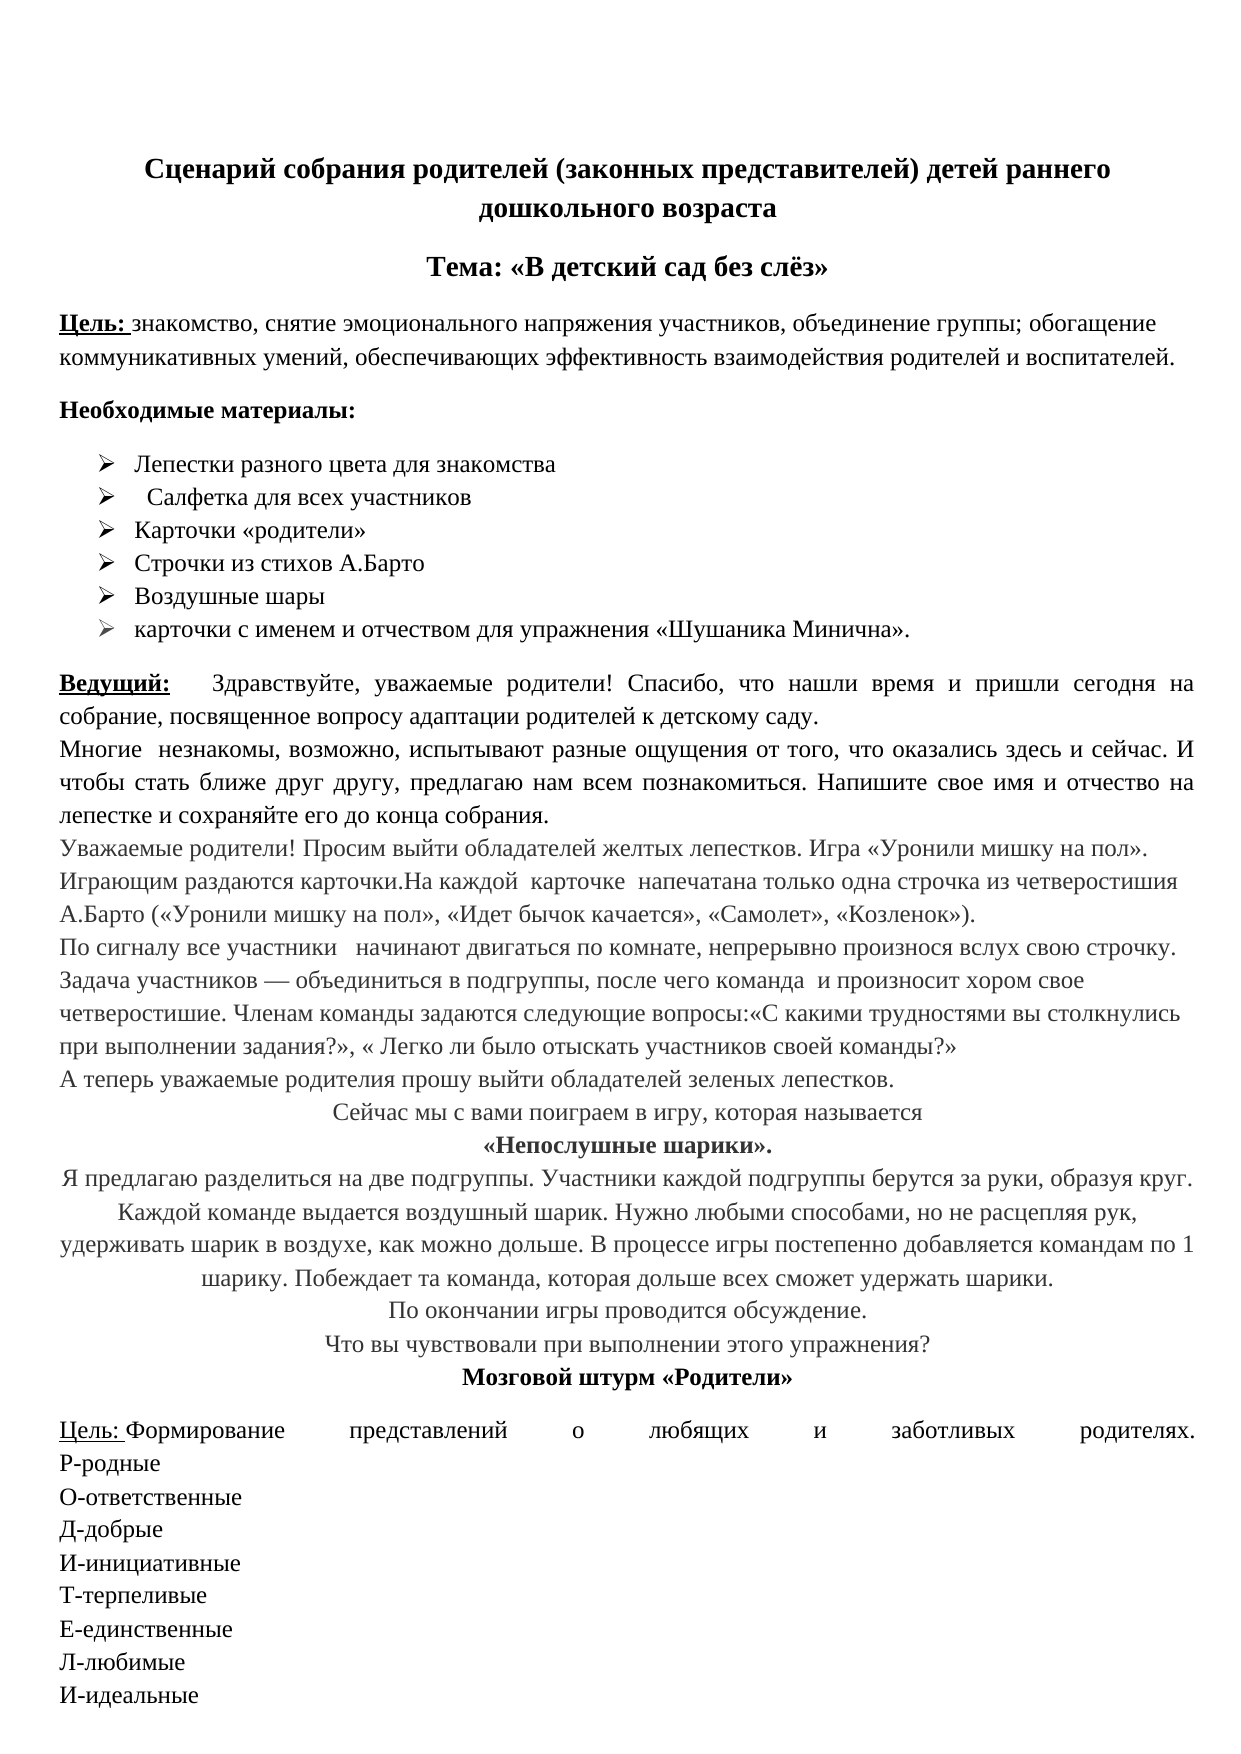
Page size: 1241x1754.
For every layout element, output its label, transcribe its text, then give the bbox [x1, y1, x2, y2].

text Необходимые материалы: [59, 395, 1196, 424]
list Строчки из стихов А.Барто [97, 548, 1196, 577]
text Сценарий собрания родителей (законных представителей) детей раннего дошкольного возраста [59, 151, 1196, 223]
text Мозговой штурм «Родители» [59, 1362, 1196, 1390]
list Лепестки разного цвета для знакомства [97, 449, 1196, 478]
text Уважаемые родители! Просим выйти обладателей желтых лепестков. Игра «Уронили мишку на пол». Играющим раздаются карточки.На каждой карточке напечатана только одна строчка из четверостишия А.Барто («Уронили мишку на пол», «Идет бычок качается», «Самолет», «Козленок»). По сигналу все участники начинают двигаться по комнате, непрерывно произнося вслух свою строчку. Задача участников — объединиться в подгруппы, после чего команда и произносит хором свое четверостишие. Членам команды задаются следующие вопросы:«С какими трудностями вы столкнулись при выполнении задания?», « Легко ли было отыскать участников своей команды?» А теперь уважаемые родителия прошу выйти обладателей зеленых лепестков. [59, 833, 1196, 1093]
text Цель: Формирование представлений о любящих и заботливых родителях. Р-родные О-ответственные Д-добрые И-инициативные Т-терпеливые Е-единственные Л-любимые И-идеальные [59, 1416, 1196, 1708]
text «Непослушные шарики». Я предлагаю разделиться на две подгруппы. Участники каждой подгруппы берутся за руки, образуя круг. Каждой команде выдается воздушный шарик. Нужно любыми способами, но не расцепляя рук, удерживать шарик в воздухе, как можно дольше. В процессе игры постепенно добавляется командам по 1 шарику. Побеждает та команда, которая дольше всех сможет удержать шарики. По окончании игры проводится обсуждение. Что вы чувствовали при выполнении этого упражнения? [59, 1131, 1196, 1357]
list Воздушные шары [97, 581, 1196, 610]
text Ведущий: Здравствуйте, уважаемые родители! Спасибо, что нашли время и пришли сегодня на собрание, посвященное вопросу адаптации родителей к детскому саду. [59, 668, 1196, 730]
text Тема: «В детский сад без слёз» [59, 249, 1196, 283]
list карточки с именем и отчеством для упражнения «Шушаника Минична». [97, 614, 1196, 643]
list Карточки «родители» [97, 515, 1196, 544]
list Салфетка для всех участников [97, 482, 1196, 511]
text Цель: знакомство, снятие эмоционального напряжения участников, объединение группы; обогащение коммуникативных умений, обеспечивающих эффективность взаимодействия родителей и воспитателей. [59, 308, 1196, 370]
text Сейчас мы с вами поиграем в игру, которая называется [59, 1097, 1196, 1126]
text Многие незнакомы, возможно, испытывают разные ощущения от того, что оказались здесь и сейчас. И чтобы стать ближе друг другу, предлагаю нам всем познакомиться. Напишите свое имя и отчество на лепестке и сохраняйте его до конца собрания. [59, 734, 1196, 829]
